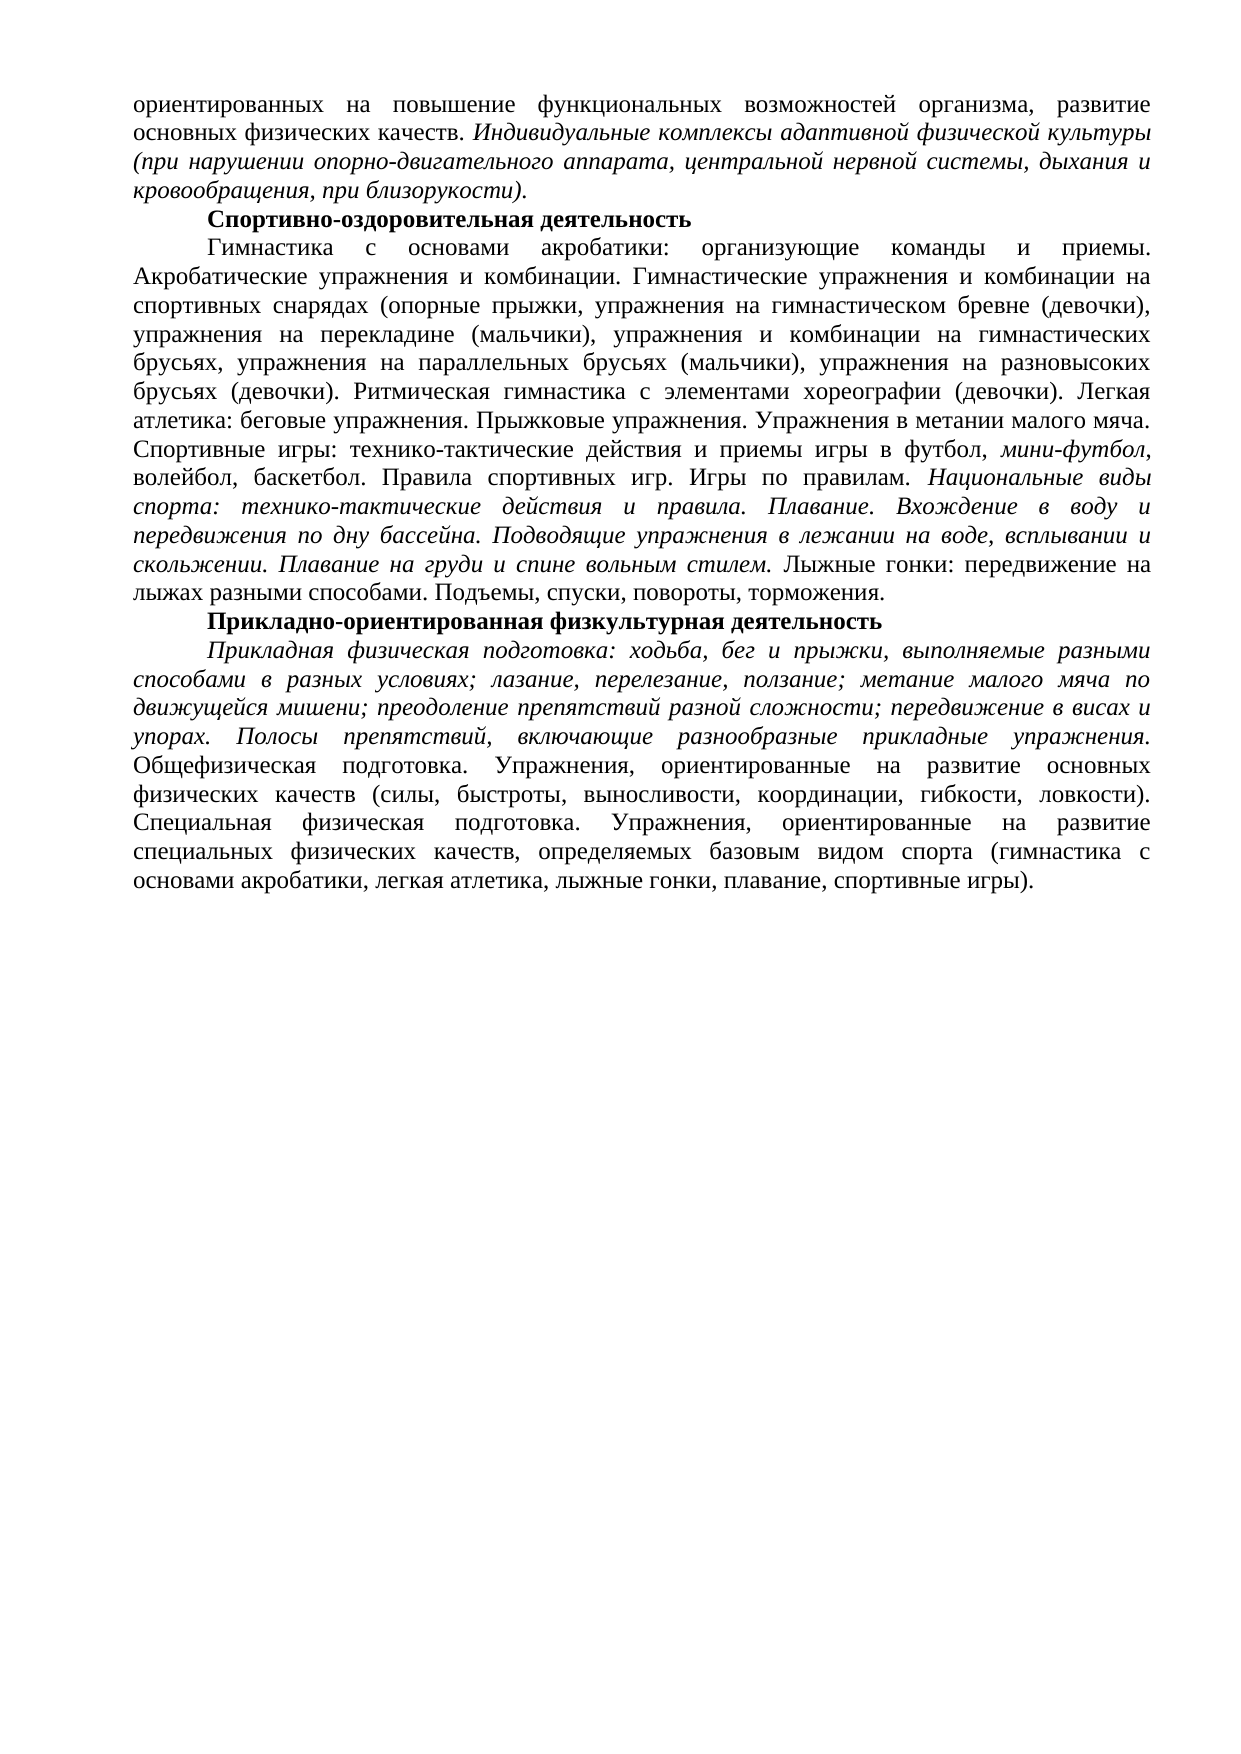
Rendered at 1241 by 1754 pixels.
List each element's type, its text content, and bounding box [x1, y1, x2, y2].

text Прикладная физическая подготовка: ходьба, бег и прыжки, выполняемые разными способами в разных условиях; лазание, перелезание, ползание; метание малого мяча по движущейся мишени; преодоление препятствий разной сложности; передвижение в висах и упорах. Полосы препятствий, включающие разнообразные прикладные упражнения. Общефизическая подготовка. Упражнения, ориентированные на развитие основных физических качеств (силы, быстроты, выносливости, координации, гибкости, ловкости). Специальная физическая подготовка. Упражнения, ориентированные на развитие специальных физических качеств, определяемых базовым видом спорта (гимнастика с основами акробатики, легкая атлетика, лыжные гонки, плавание, спортивные игры). [133, 635, 1152, 894]
list Прикладно-ориентированная физкультурная деятельность [207, 606, 1152, 635]
text Гимнастика с основами акробатики: организующие команды и приемы. Акробатические упражнения и комбинации. Гимнастические упражнения и комбинации на спортивных снарядах (опорные прыжки, упражнения на гимнастическом бревне (девочки), упражнения на перекладине (мальчики), упражнения и комбинации на гимнастических брусьях, упражнения на параллельных брусьях (мальчики), упражнения на разновысоких брусьях (девочки). Ритмическая гимнастика с элементами хореографии (девочки). Легкая атлетика: беговые упражнения. Прыжковые упражнения. Упражнения в метании малого мяча. Спортивные игры: технико-тактические действия и приемы игры в футбол, мини-футбол, волейбол, баскетбол. Правила спортивных игр. Игры по правилам. Национальные виды спорта: технико-тактические действия и правила. Плавание. Вхождение в воду и передвижения по дну бассейна. Подводящие упражнения в лежании на воде, всплывании и скольжении. Плавание на груди и спине вольным стилем. Лыжные гонки: передвижение на лыжах разными способами. Подъемы, спуски, повороты, торможения. [133, 232, 1152, 606]
list Спортивно-оздоровительная деятельность [207, 204, 1152, 232]
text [133, 89, 1152, 204]
